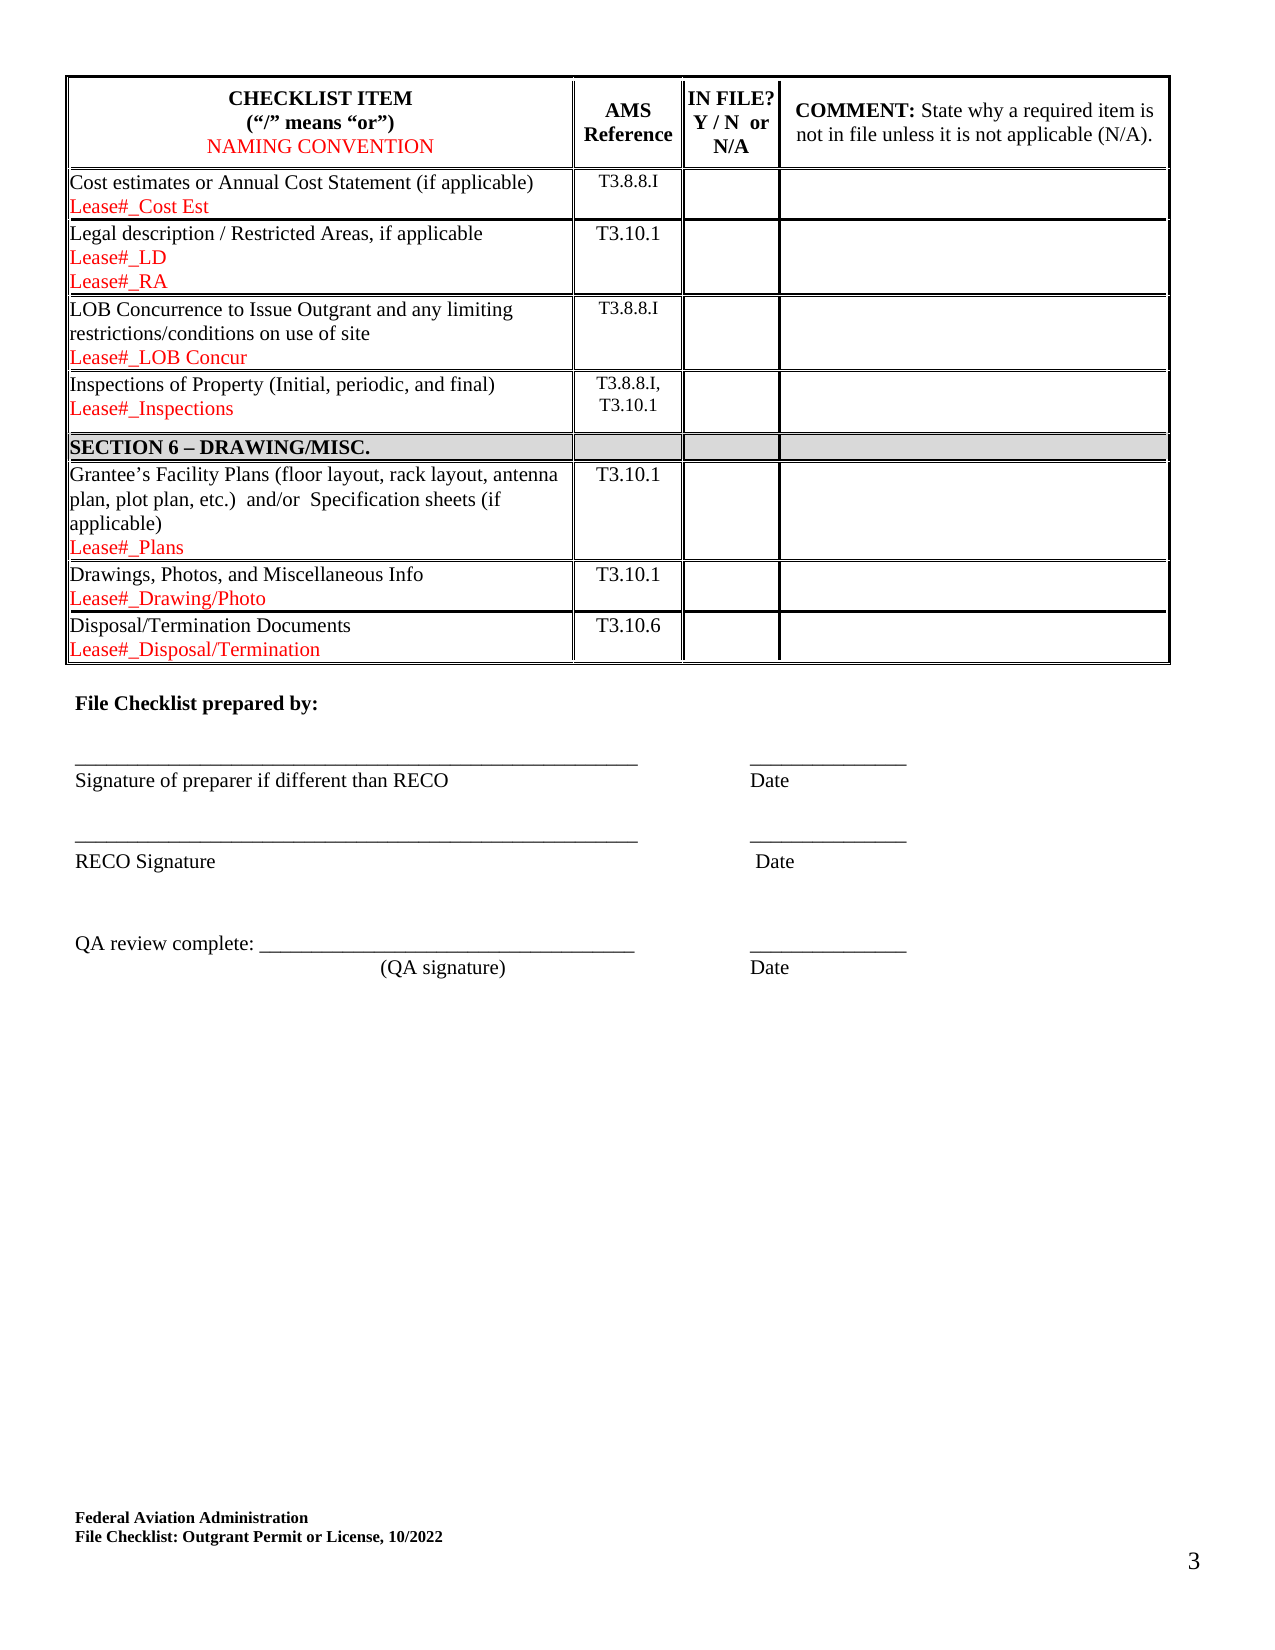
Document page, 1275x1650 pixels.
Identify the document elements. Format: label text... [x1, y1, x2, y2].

table_cell [781, 218, 1169, 293]
table_cell T3.8.8.I [575, 170, 681, 218]
table_cell T3.8.8.I, T3.10.1 [575, 372, 681, 432]
table_cell [685, 170, 778, 218]
table_cell T3.10.1 [575, 463, 681, 559]
text ______________________________________________________ _______________ RECO Signature Date [75, 821, 1200, 873]
table_cell [781, 293, 1169, 369]
text (QA signature) Date [75, 955, 1200, 979]
table_cell [779, 167, 1169, 218]
text Signature of preparer if different than RECO Date [75, 768, 1200, 792]
table_cell SECTION 6 – DRAWING/MISC. [67, 432, 573, 459]
table_cell Grantee’s Facility Plans (floor layout, rack layout, antenna plan, plot plan, etc.) and/or Specification sheets (if applicable) Lease#_Plans [69, 459, 572, 559]
table_header COMMENT: State why a required item is not in file unless it is not applicable (N/A). [779, 78, 1168, 167]
text QA review complete: ____________________________________ _______________ [75, 931, 1200, 955]
table_cell Disposal/Termination Documents Lease#_Disposal/Termination [69, 610, 573, 661]
table_cell [779, 432, 1169, 459]
table_cell [781, 459, 1169, 559]
table_cell [575, 435, 681, 459]
table_cell [685, 435, 778, 459]
text File Checklist prepared by: [75, 691, 1200, 715]
table_header CHECKLIST ITEM (“/” means “or”) NAMING CONVENTION [69, 78, 573, 167]
table_cell [685, 372, 778, 432]
table_cell [685, 463, 778, 559]
table_cell [779, 610, 1168, 661]
table_cell T3.10.1 [575, 221, 681, 293]
table_cell Inspections of Property (Initial, periodic, and final) Lease#_Inspections [67, 369, 573, 432]
table_cell Cost estimates or Annual Cost Statement (if applicable) Lease#_Cost Est [67, 167, 573, 218]
table_header IN FILE? Y / N or N/A [683, 78, 779, 167]
table_header AMS Reference [574, 77, 683, 167]
table_cell [779, 369, 1169, 432]
table_cell Drawings, Photos, and Miscellaneous Info Lease#_Drawing/Photo [67, 559, 573, 610]
table_cell Legal description / Restricted Areas, if applicable Lease#_LD Lease#_RA [67, 218, 572, 293]
table_cell LOB Concurrence to Issue Outgrant and any limiting restrictions/conditions on use of site Lease#_LOB Concur [69, 293, 572, 369]
table_cell [685, 297, 778, 369]
table_cell [685, 562, 778, 610]
table_cell T3.8.8.I [575, 297, 681, 369]
table_cell T3.10.1 [575, 562, 681, 610]
table_cell [683, 613, 779, 661]
table_cell T3.10.6 [574, 610, 683, 661]
table_cell [685, 221, 778, 293]
table_cell [779, 559, 1169, 610]
text ______________________________________________________ _______________ [75, 744, 1200, 768]
